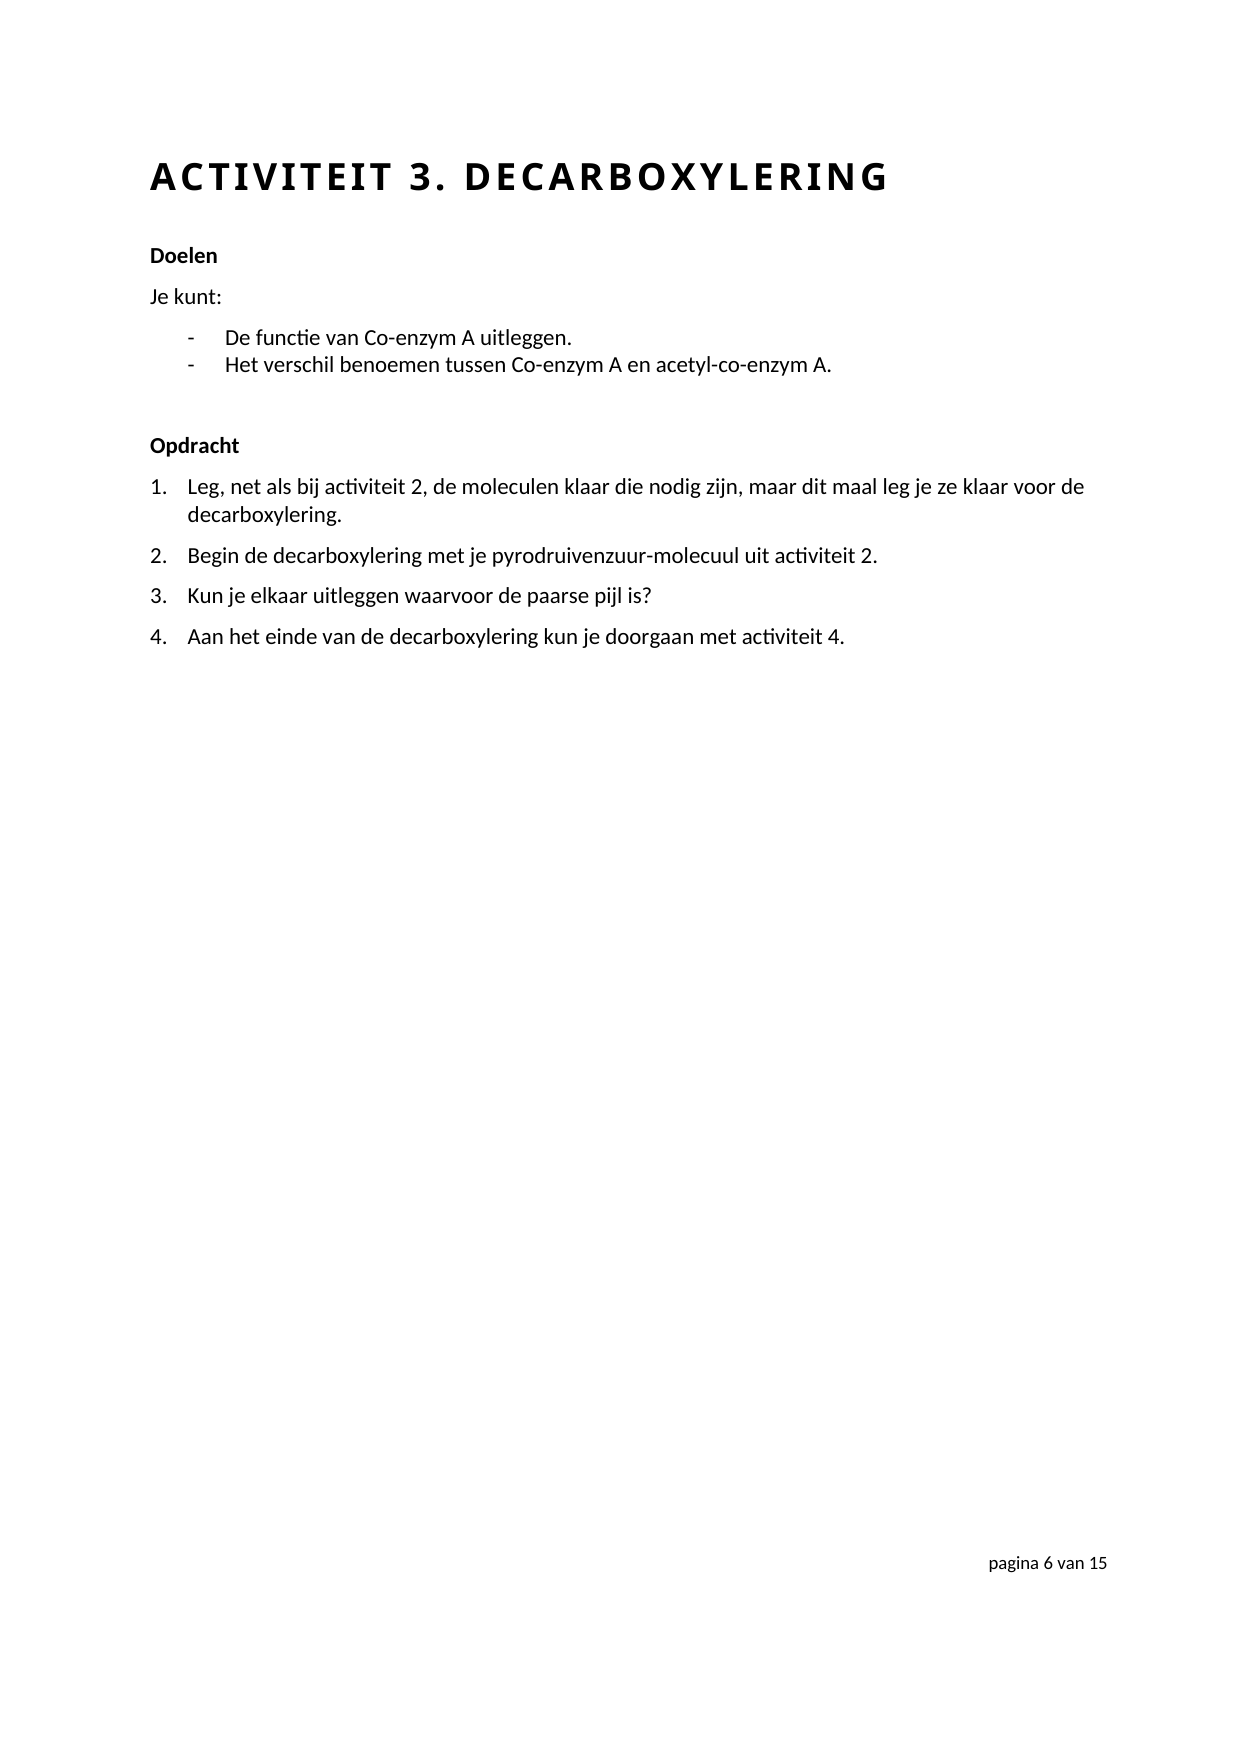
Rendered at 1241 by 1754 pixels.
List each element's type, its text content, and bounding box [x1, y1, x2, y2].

text Opdracht [150, 432, 1107, 460]
list Het verschil benoemen tussen Co-enzym A en acetyl-co-enzym A. [187, 351, 1107, 379]
list Leg, net als bij activiteit 2, de moleculen klaar die nodig zijn, maar dit maal leg je ze klaar voor de decarboxylering. [150, 472, 1107, 528]
text Doelen [150, 242, 1107, 269]
list Aan het einde van de decarboxylering kun je doorgaan met activiteit 4. [150, 622, 1107, 650]
text ACTIVITEIT 3. DECARBOXYLERING [150, 150, 1107, 201]
text Je kunt: [150, 282, 1107, 310]
list Begin de decarboxylering met je pyrodruivenzuur-molecuul uit activiteit 2. [150, 541, 1107, 569]
list Kun je elkaar uitleggen waarvoor de paarse pijl is? [150, 581, 1107, 609]
list De functie van Co-enzym A uitleggen. [187, 323, 1107, 351]
